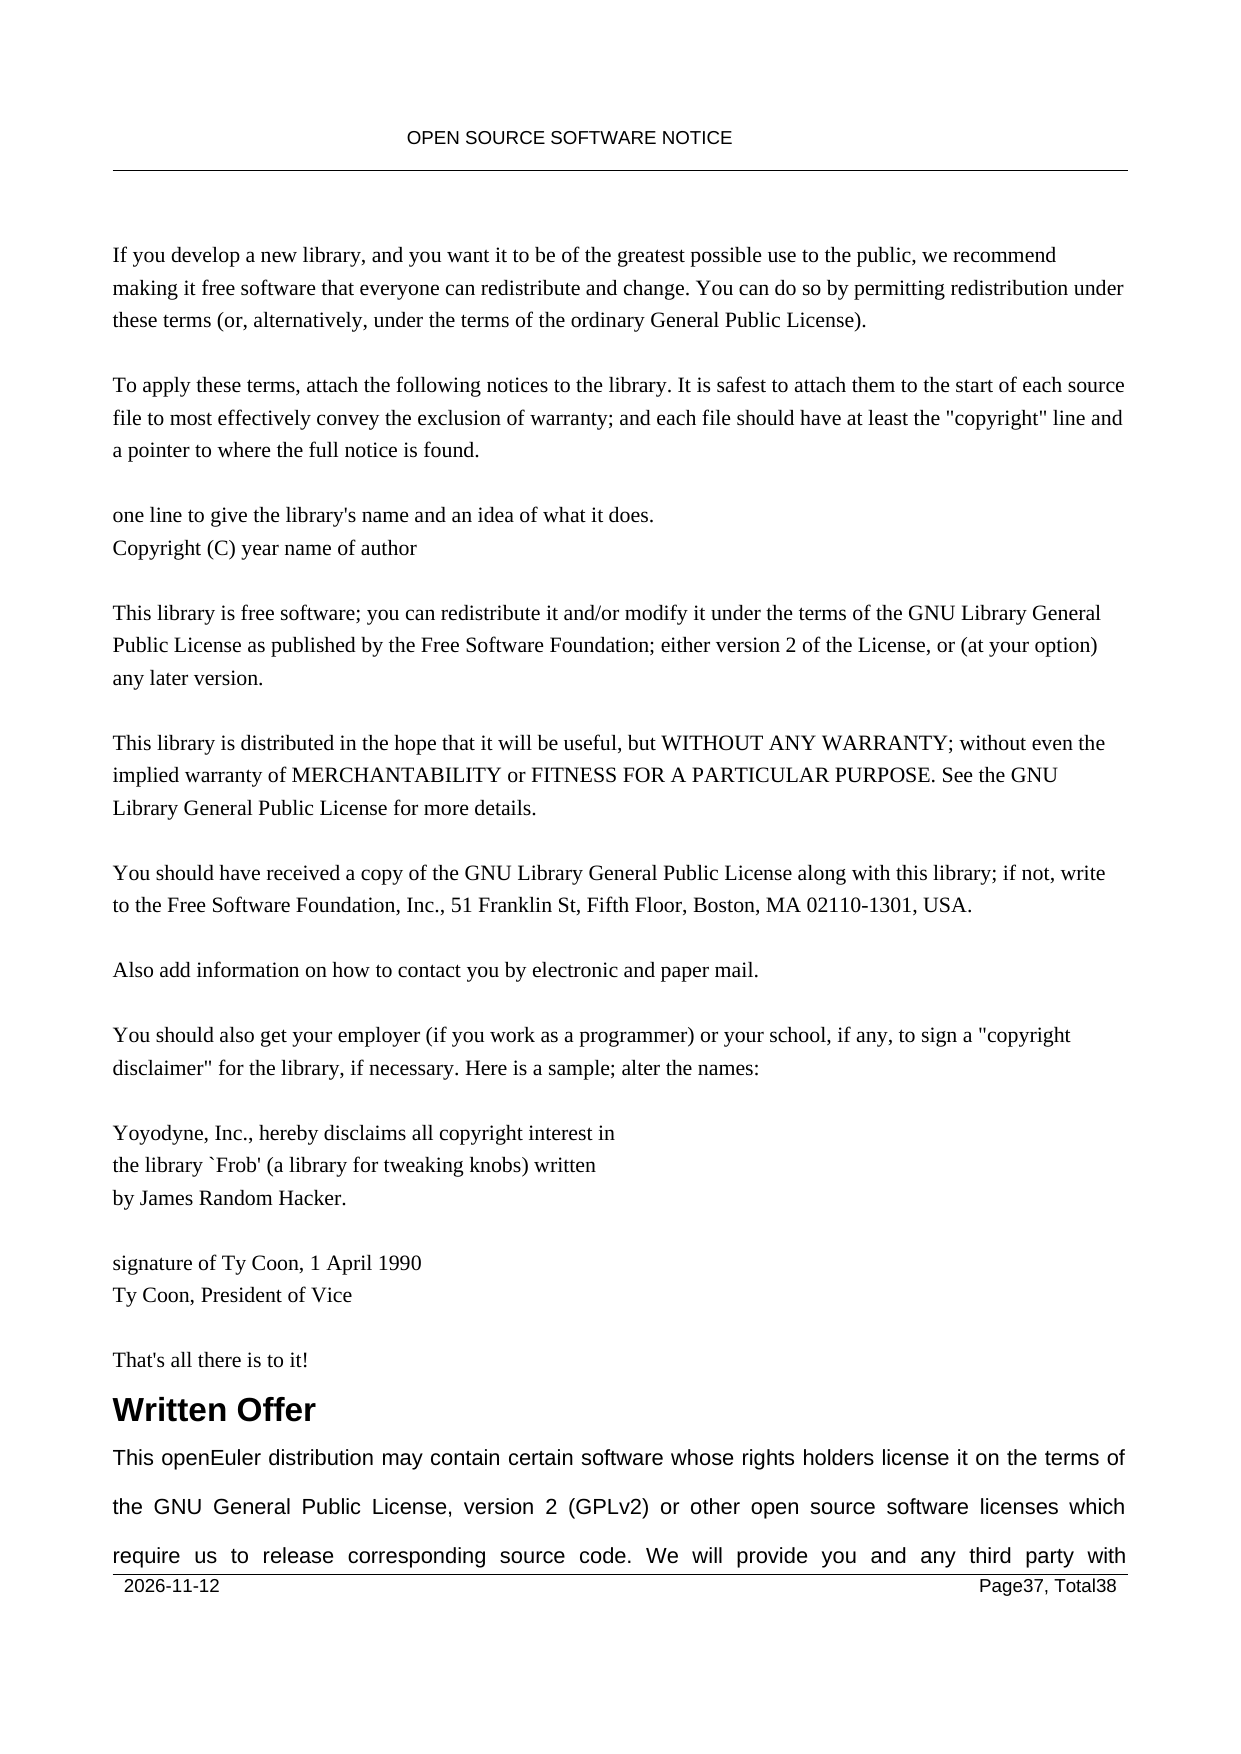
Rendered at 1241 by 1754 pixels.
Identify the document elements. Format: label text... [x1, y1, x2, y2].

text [112, 1441, 1128, 1571]
text Written Offer [112, 1376, 1128, 1441]
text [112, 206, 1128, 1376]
